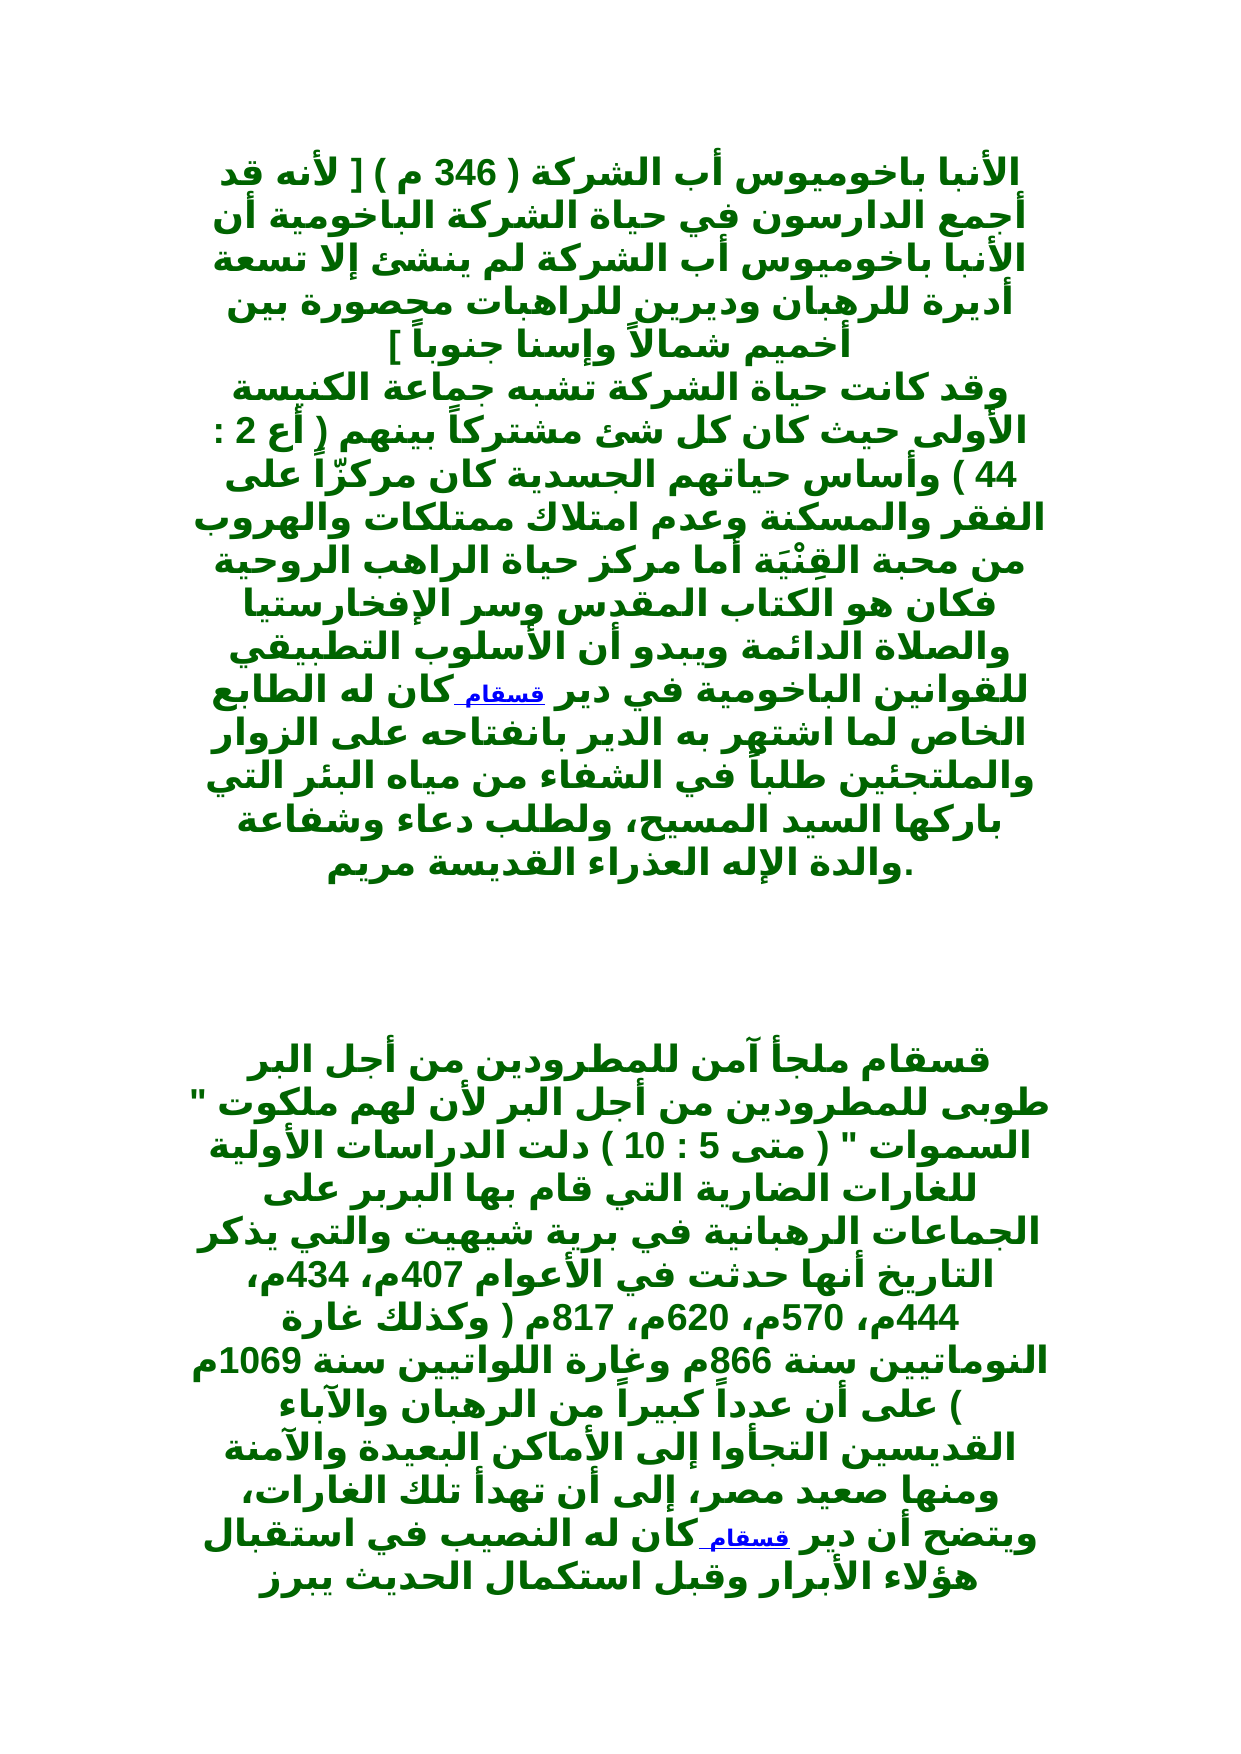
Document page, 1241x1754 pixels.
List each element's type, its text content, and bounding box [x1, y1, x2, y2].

text وقد كانت حياة الشركة تشبه جماعة الكنيسة الأولى حيث كان كل شئ مشتركاً بينهم ( أع 2 : 44 ) وأساس حياتهم الجسدية كان مركزّاً على الفقر والمسكنة وعدم امتلاك ممتلكات والهروب من محبة القِنْيَة أما مركز حياة الراهب الروحية فكان هو الكتاب المقدس وسر الإفخارستيا والصلاة الدائمة ويبدو أن الأسلوب التطبيقي للقوانين الباخومية في دير قسقام كان له الطابع الخاص لما اشتهر به الدير بانفتاحه على الزوار والملتجئين طلباً في الشفاء من مياه البئر التي باركها السيد المسيح، ولطلب دعاء وشفاعة والدة الإله العذراء القديسة مريم. [187, 366, 1053, 883]
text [187, 150, 1053, 366]
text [187, 1037, 1053, 1597]
